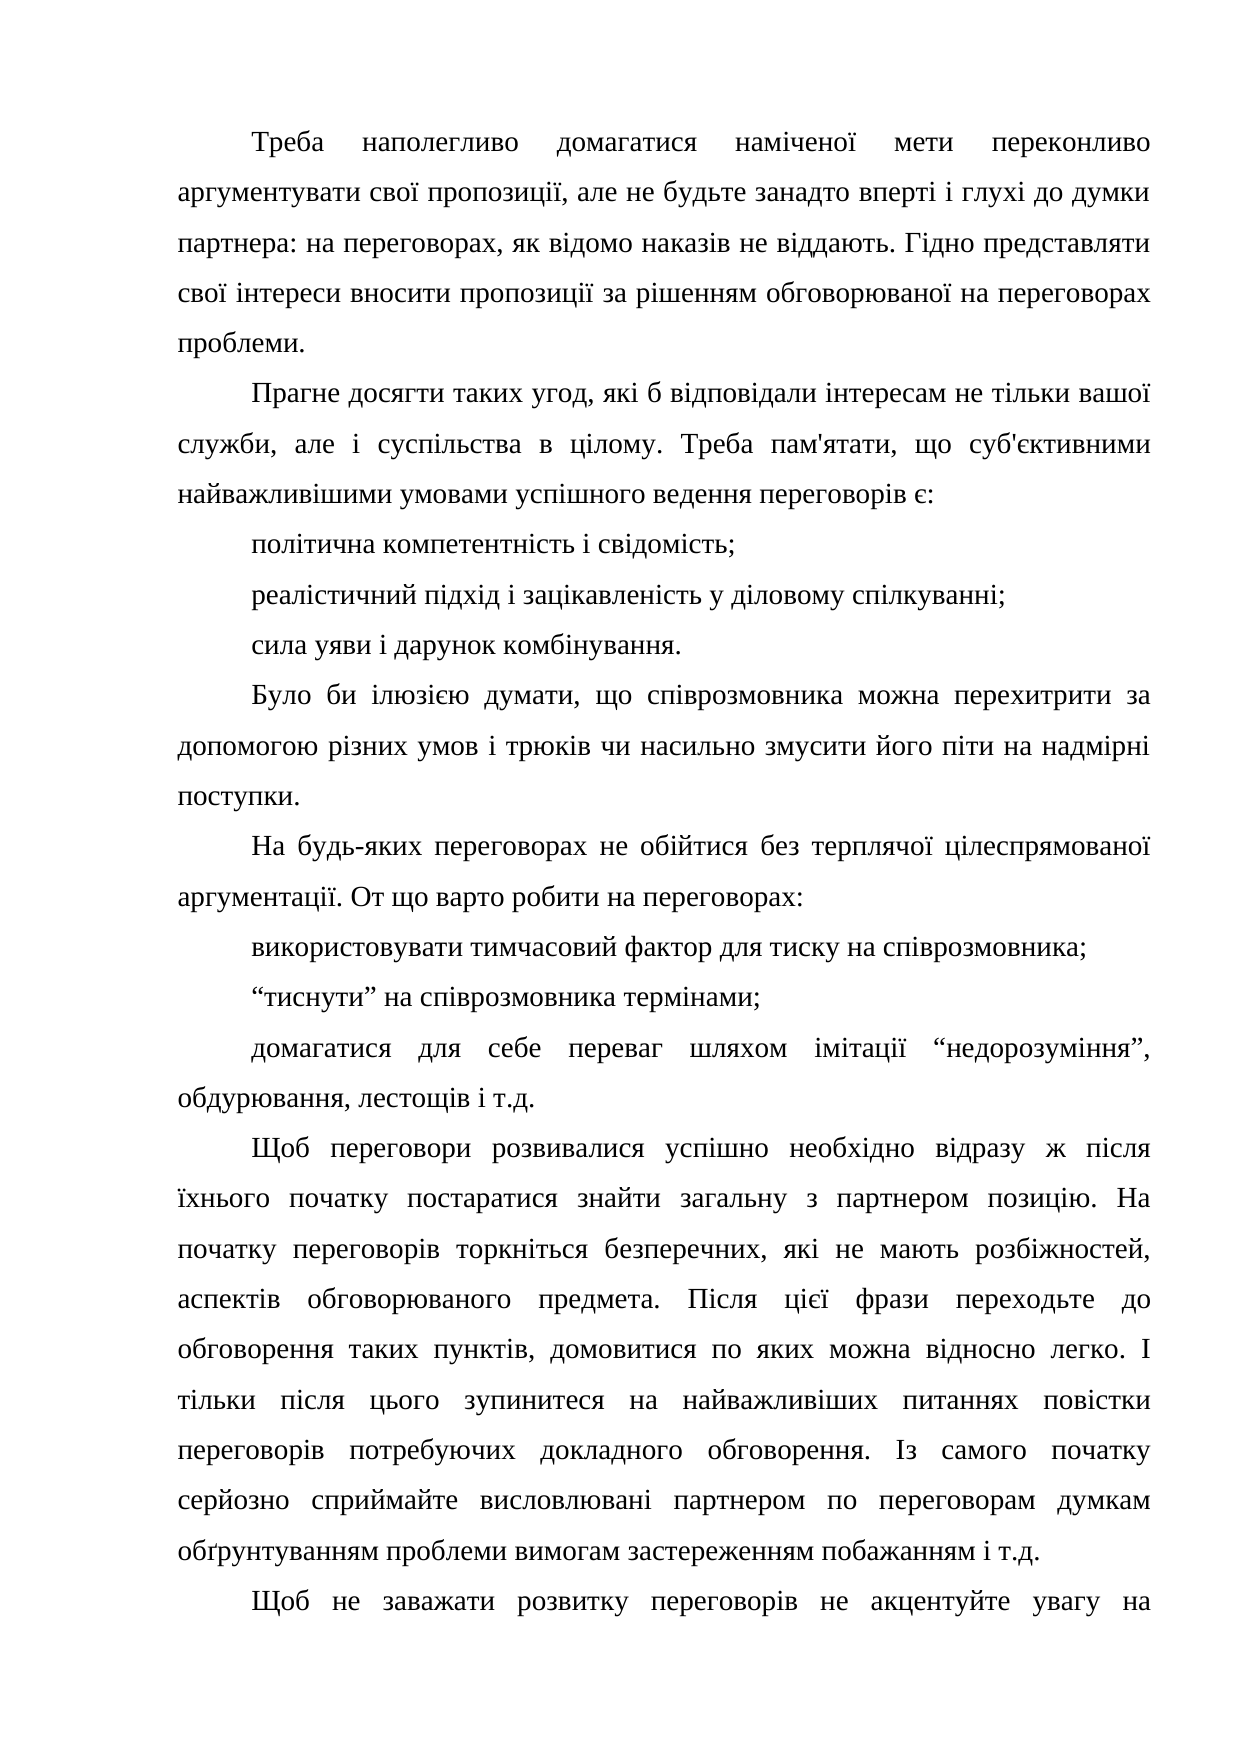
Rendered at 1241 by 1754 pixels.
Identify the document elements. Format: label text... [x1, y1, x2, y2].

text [177, 1583, 1152, 1617]
text Прагне досягти таких угод, які б відповідали інтересам не тільки вашої служби, але і суспільства в цілому. Треба пам'ятати, що суб'єктивними найважливішими умовами успішного ведення переговорів є: [177, 376, 1152, 510]
text сила уяви і дарунок комбінування. [177, 627, 1152, 661]
text Треба наполегливо домагатися наміченої мети переконливо аргументувати свої пропозиції, але не будьте занадто вперті і глухі до думки партнера: на переговорах, як відомо наказів не віддають. Гідно представляти свої інтереси вносити пропозиції за рішенням обговорюваної на переговорах проблеми. [177, 124, 1152, 359]
text використовувати тимчасовий фактор для тиску на співрозмовника; [177, 929, 1152, 963]
text Щоб переговори розвивалися успішно необхідно відразу ж після їхнього початку постаратися знайти загальну з партнером позицію. На початку переговорів торкніться безперечних, які не мають розбіжностей, аспектів обговорюваного предмета. Після цієї фрази переходьте до обговорення таких пунктів, домовитися по яких можна відносно легко. І тільки після цього зупинитеся на найважливіших питаннях повістки переговорів потребуючих докладного обговорення. Із самого початку серйозно сприймайте висловлювані партнером по переговорам думкам обґрунтуванням проблеми вимогам застереженням побажанням і т.д. [177, 1130, 1152, 1566]
text реалістичний підхід і зацікавленість у діловому спілкуванні; [177, 577, 1152, 610]
text “тиснути” на співрозмовника термінами; [177, 979, 1152, 1013]
text На будь-яких переговорах не обійтися без терплячої цілеспрямованої аргументації. От що варто робити на переговорах: [177, 828, 1152, 912]
text Було би ілюзією думати, що співрозмовника можна перехитрити за допомогою різних умов і трюків чи насильно змусити його піти на надмірні поступки. [177, 677, 1152, 812]
text політична компетентність і свідомість; [177, 527, 1152, 560]
text домагатися для себе переваг шляхом імітації “недорозуміння”, обдурювання, лестощів і т.д. [177, 1030, 1152, 1113]
